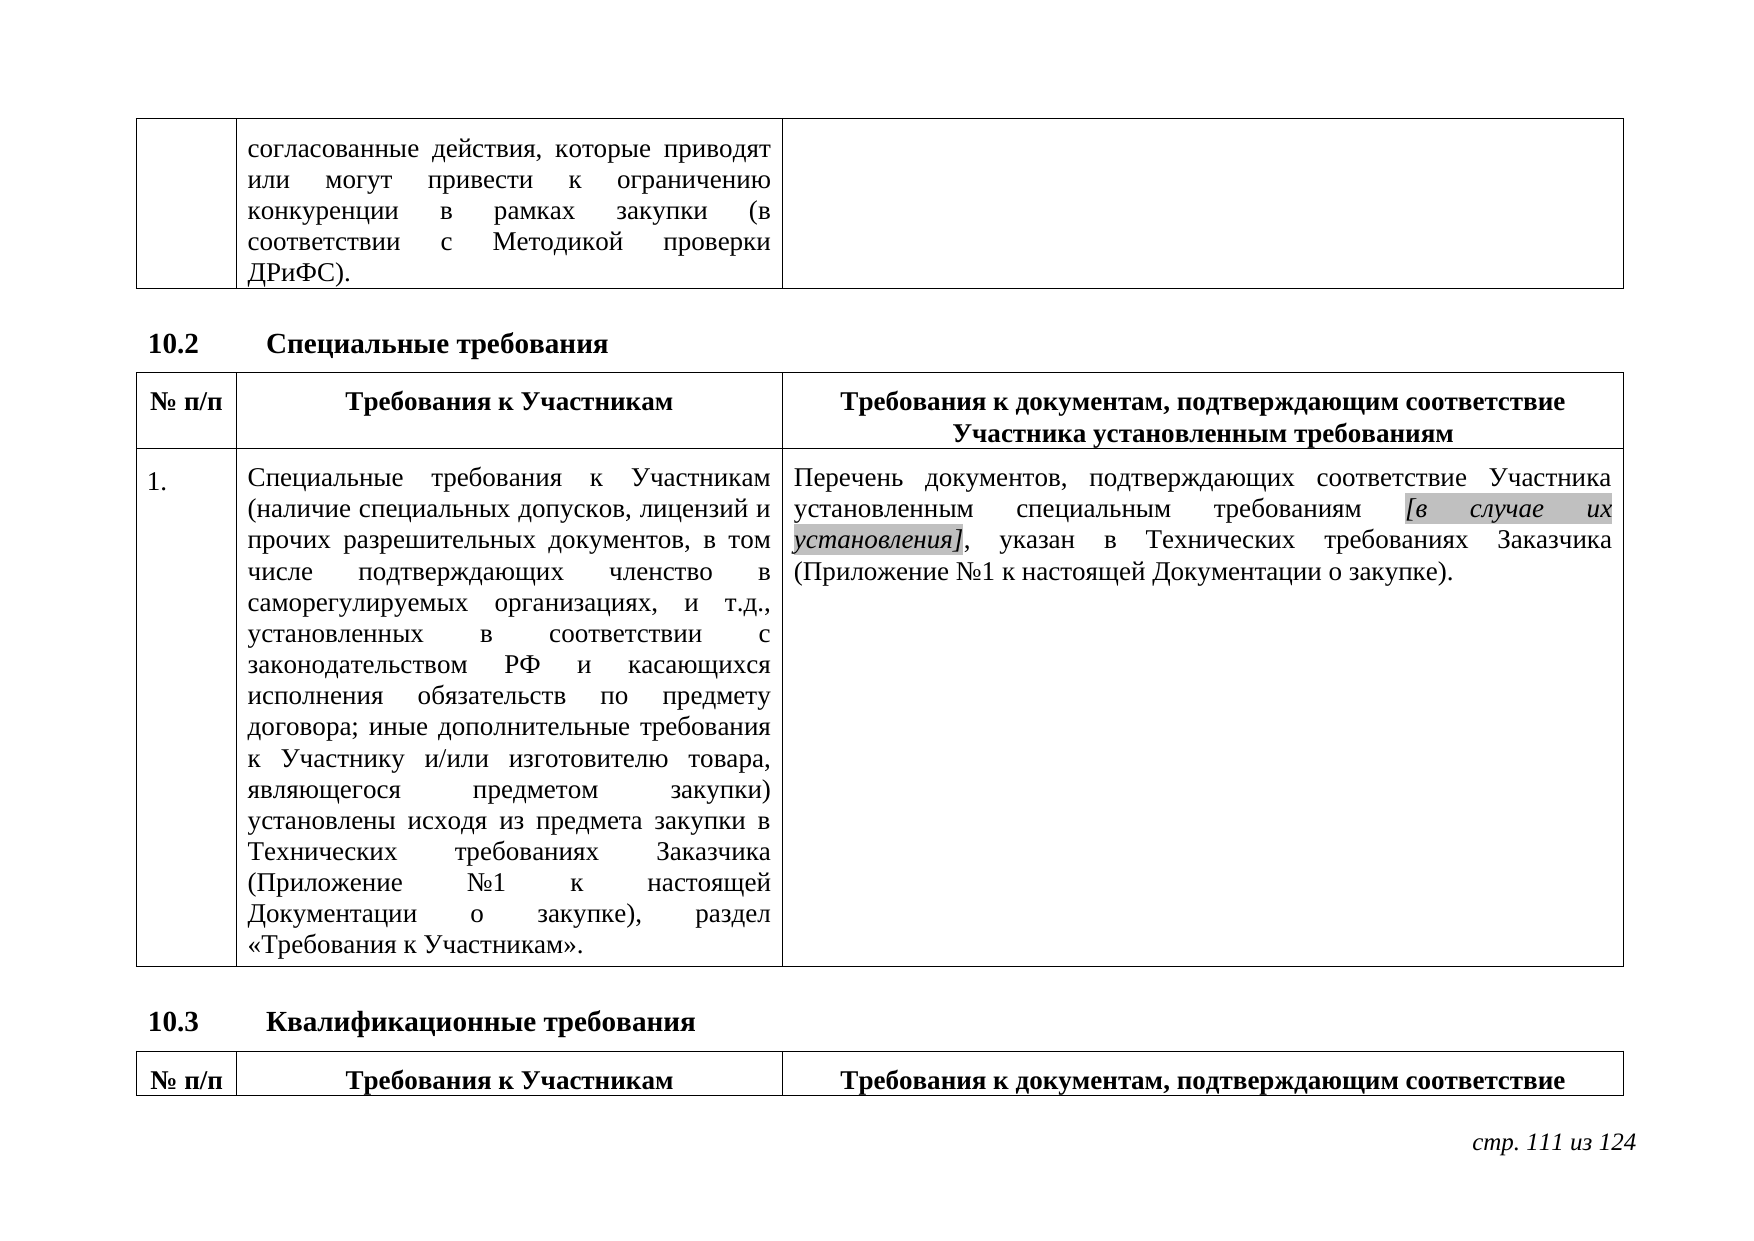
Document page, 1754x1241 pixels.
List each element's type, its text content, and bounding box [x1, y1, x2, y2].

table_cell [783, 119, 1623, 287]
table_cell Специальные требования к Участникам (наличие специальных допусков, лицензий и прочих разрешительных документов, в том числе подтверждающих членство в саморегулируемых организациях, и т.д., установленных в соответствии с законодательством РФ и касающихся исполнения обязательств по предмету договора; иные дополнительные требования к Участнику и/или изготовителю товара, являющегося предметом закупки) установлены исходя из предмета закупки в Технических требованиях Заказчика (Приложение №1 к настоящей Документации о закупке), раздел «Требования к Участникам». [237, 449, 782, 966]
subtitle Квалификационные требования [148, 1004, 1636, 1038]
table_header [237, 1052, 782, 1095]
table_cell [237, 119, 782, 287]
table_cell [137, 449, 236, 966]
table_header Требования к Участникам [237, 373, 782, 448]
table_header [783, 1052, 1623, 1095]
table_header № п/п [137, 373, 236, 448]
table_cell Перечень документов, подтверждающих соответствие Участника установленным специальным требованиям [в случае их установления], указан в Технических требованиях Заказчика (Приложение №1 к настоящей Документации о закупке). [783, 449, 1623, 966]
table_cell [137, 119, 236, 287]
table_header Требования к документам, подтверждающим соответствие Участника установленным требованиям [783, 373, 1623, 448]
subtitle Специальные требования [148, 326, 1636, 359]
table_header № п/п [137, 1052, 236, 1095]
